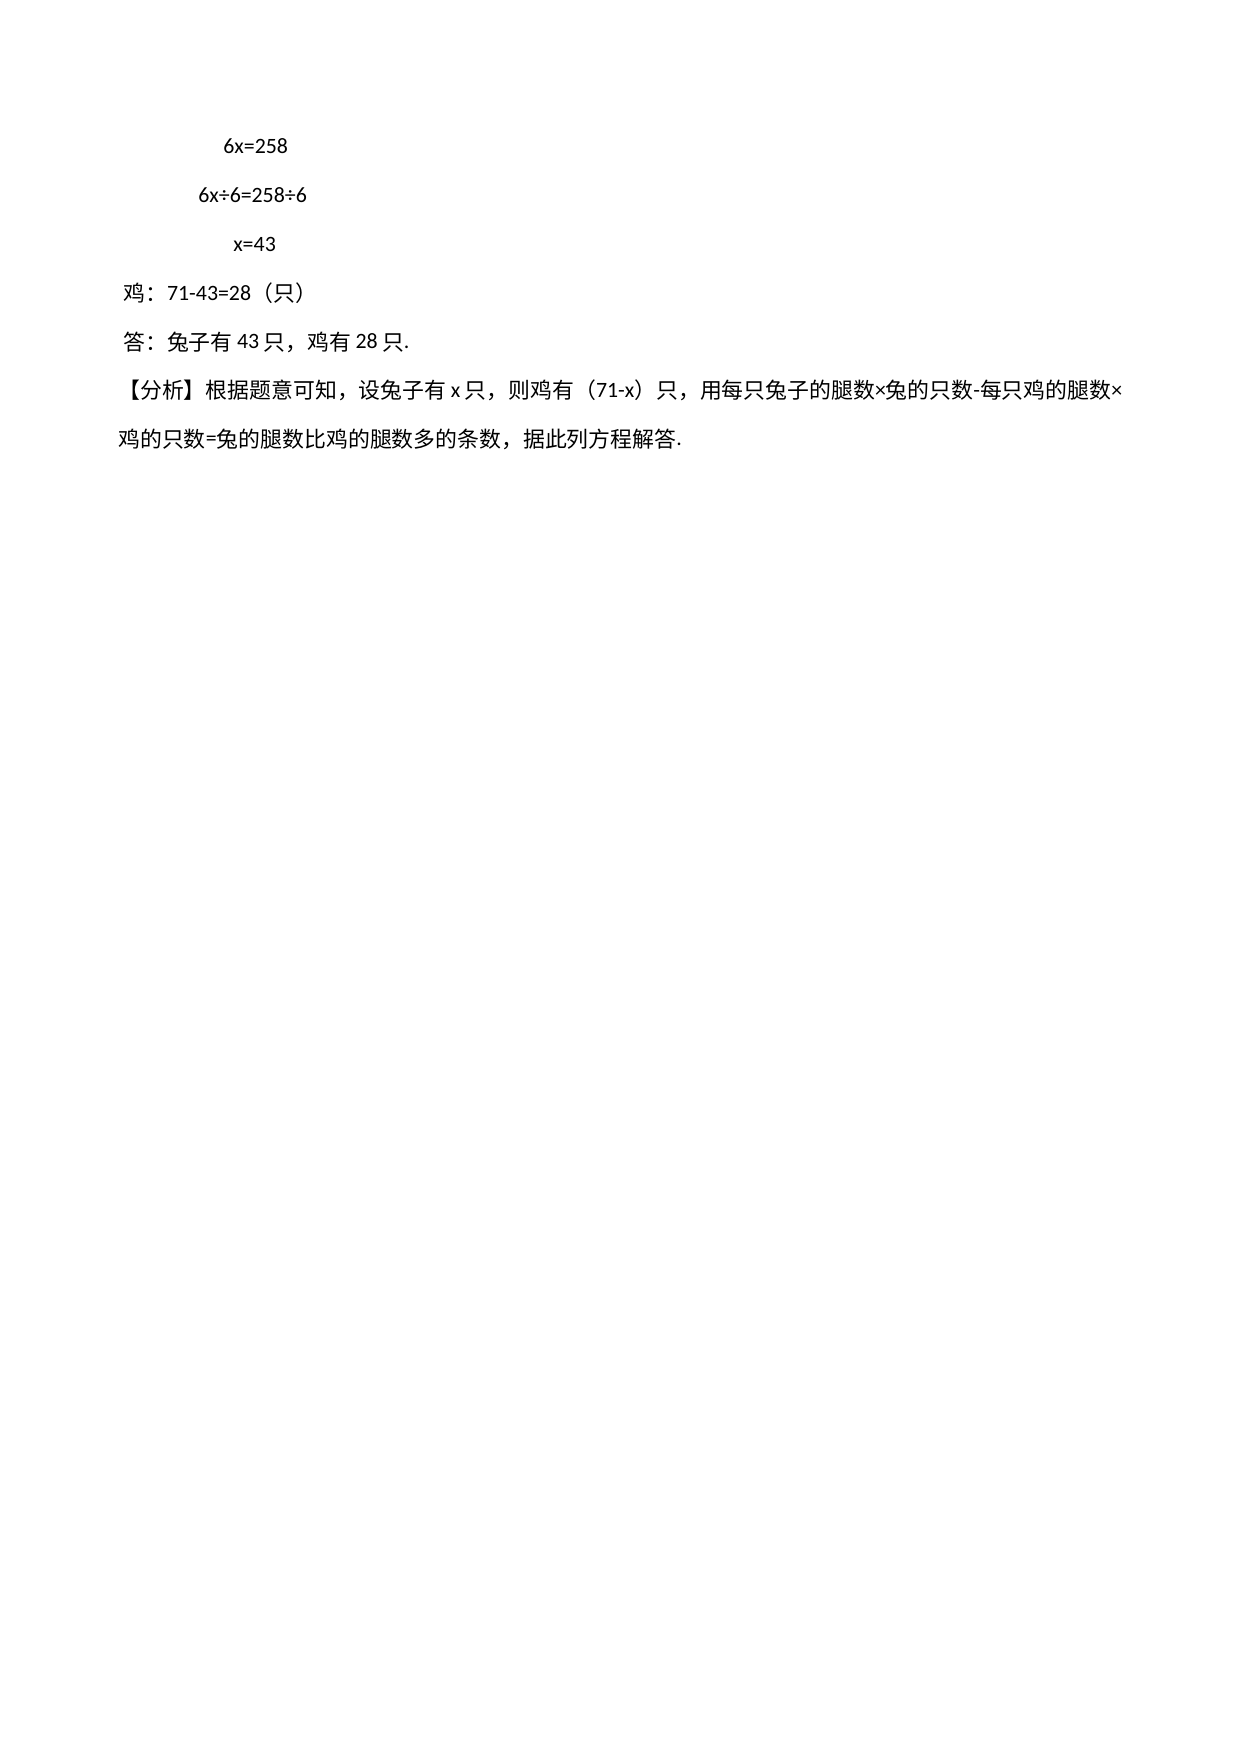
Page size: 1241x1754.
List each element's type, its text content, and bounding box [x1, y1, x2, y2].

text 【分析】根据题意可知，设兔子有x只，则鸡有（71-x）只，用每只兔子的腿数×兔的只数-每只鸡的腿数×鸡的只数=兔的腿数比鸡的腿数多的条数，据此列方程解答. [118, 373, 1122, 454]
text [118, 129, 1122, 357]
